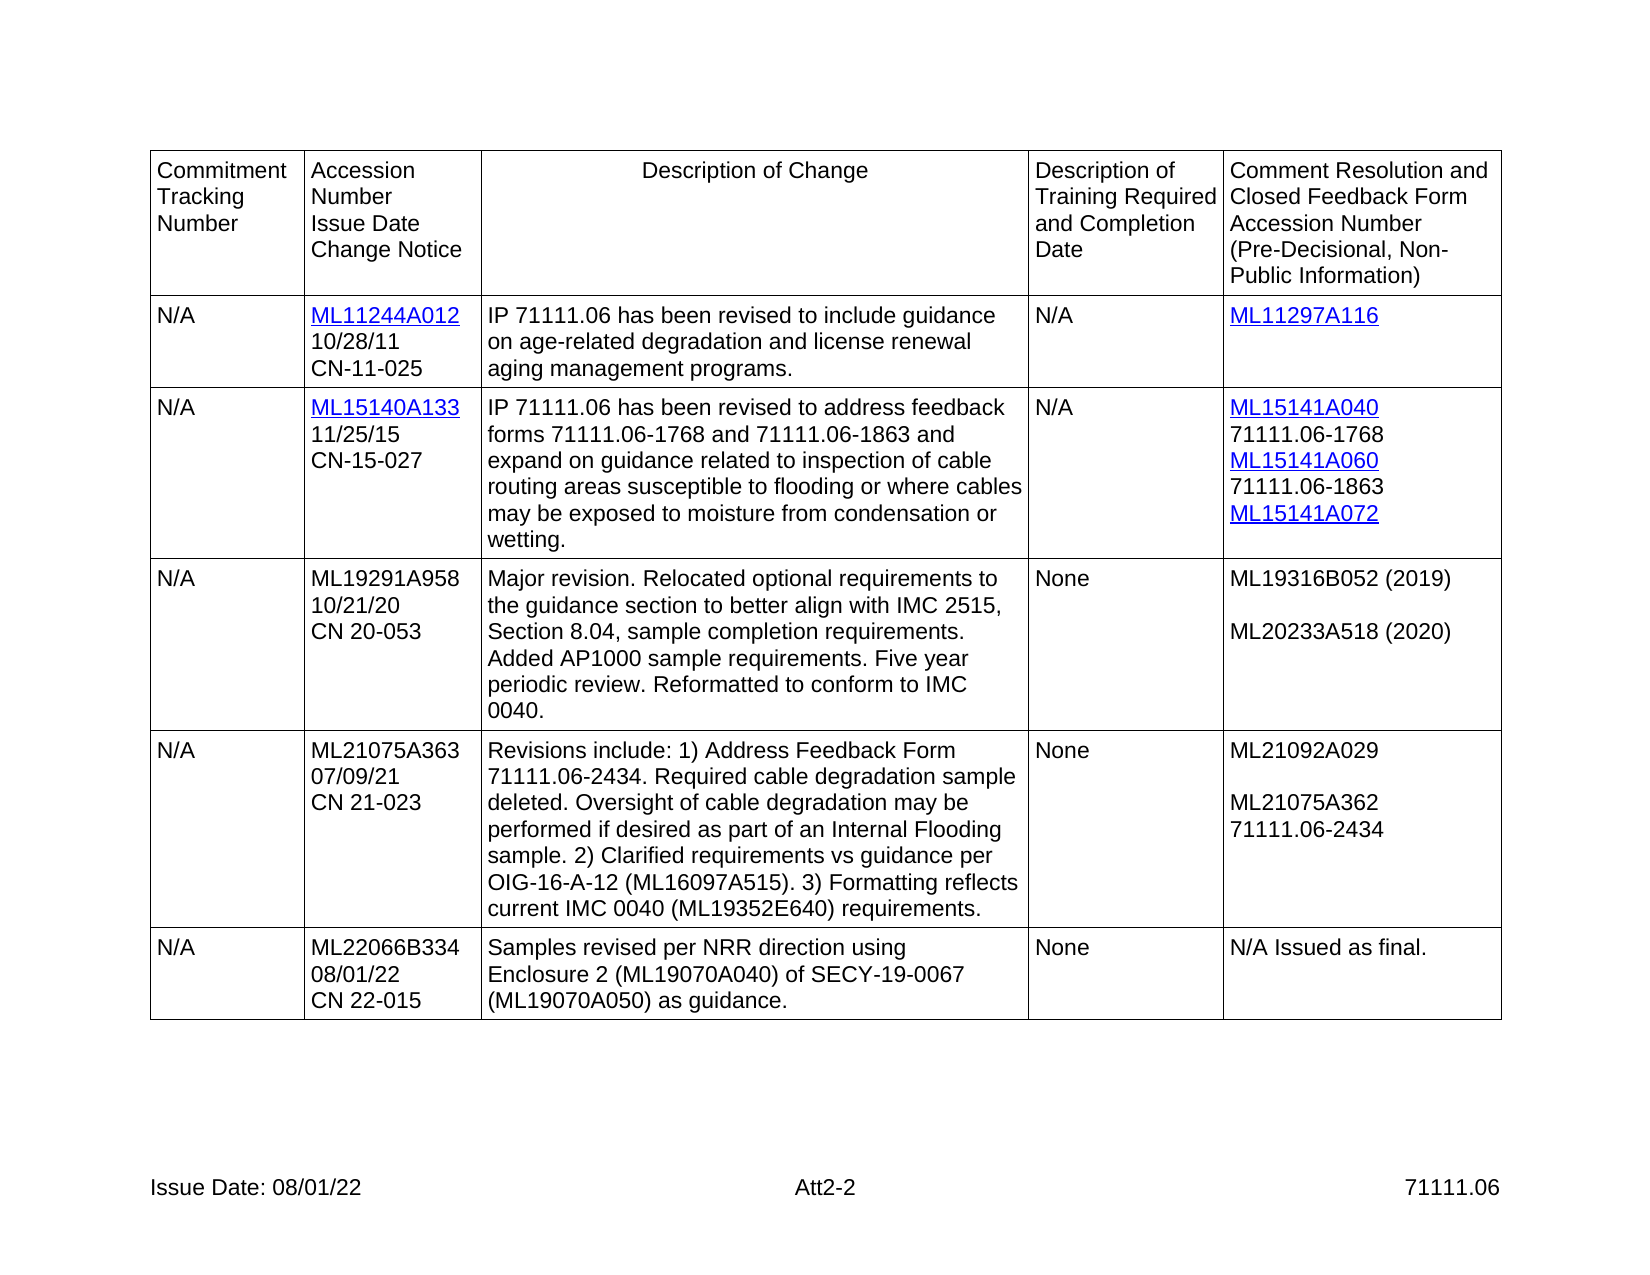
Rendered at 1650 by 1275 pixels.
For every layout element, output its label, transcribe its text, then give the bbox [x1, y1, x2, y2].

table_header Description of Change [482, 151, 1028, 295]
table_header Description of Training Required and Completion Date [1029, 151, 1223, 295]
table_cell Major revision. Relocated optional requirements to the guidance section to better align with IMC 2515, Section 8.04, sample completion requirements. Added AP1000 sample requirements. Five year periodic review. Reformatted to conform to IMC 0040. [482, 559, 1028, 729]
table_cell ML19316B052 (2019) ML20233A518 (2020) [1224, 559, 1501, 729]
table_cell N/A [151, 731, 304, 927]
table_cell N/A [151, 559, 304, 729]
table_cell ML19291A958 10/21/20 CN 20-053 [305, 559, 481, 729]
table_header Accession Number Issue Date Change Notice [305, 151, 481, 295]
table_cell None [1029, 731, 1223, 927]
table_cell N/A [1029, 296, 1223, 387]
table_cell ML15141A040 71111.06-1768 ML15141A060 71111.06-1863 ML15141A072 [1224, 388, 1501, 558]
table_header Commitment Tracking Number [151, 151, 304, 295]
table_cell N/A [151, 928, 304, 1019]
table_cell None [1029, 559, 1223, 729]
table_cell ML21075A363 07/09/21 CN 21-023 [305, 731, 481, 927]
table_cell Samples revised per NRR direction using Enclosure 2 (ML19070A040) of SECY-19-0067 (ML19070A050) as guidance. [482, 928, 1028, 1019]
table_cell IP 71111.06 has been revised to include guidance on age-related degradation and license renewal aging management programs. [482, 296, 1028, 387]
table_cell IP 71111.06 has been revised to address feedback forms 71111.06-1768 and 71111.06-1863 and expand on guidance related to inspection of cable routing areas susceptible to flooding or where cables may be exposed to moisture from condensation or wetting. [482, 388, 1028, 558]
table_cell N/A [151, 296, 304, 387]
table_cell N/A [151, 388, 304, 558]
table_cell ML11244A012 10/28/11 CN-11-025 [305, 296, 481, 387]
table_cell N/A Issued as final. [1224, 928, 1501, 1019]
table_cell ML22066B334 08/01/22 CN 22-015 [305, 928, 481, 1019]
table_cell ML21092A029 ML21075A362 71111.06-2434 [1224, 731, 1501, 927]
table_cell N/A [1029, 388, 1223, 558]
table_cell ML15140A133 11/25/15 CN-15-027 [305, 388, 481, 558]
table_cell Revisions include: 1) Address Feedback Form 71111.06-2434. Required cable degradation sample deleted. Oversight of cable degradation may be performed if desired as part of an Internal Flooding sample. 2) Clarified requirements vs guidance per OIG-16-A-12 (ML16097A515). 3) Formatting reflects current IMC 0040 (ML19352E640) requirements. [482, 731, 1028, 927]
table_cell ML11297A116 [1224, 296, 1501, 387]
table_cell None [1029, 928, 1223, 1019]
table_header Comment Resolution and Closed Feedback Form Accession Number (Pre-Decisional, Non-Public Information) [1224, 151, 1501, 295]
